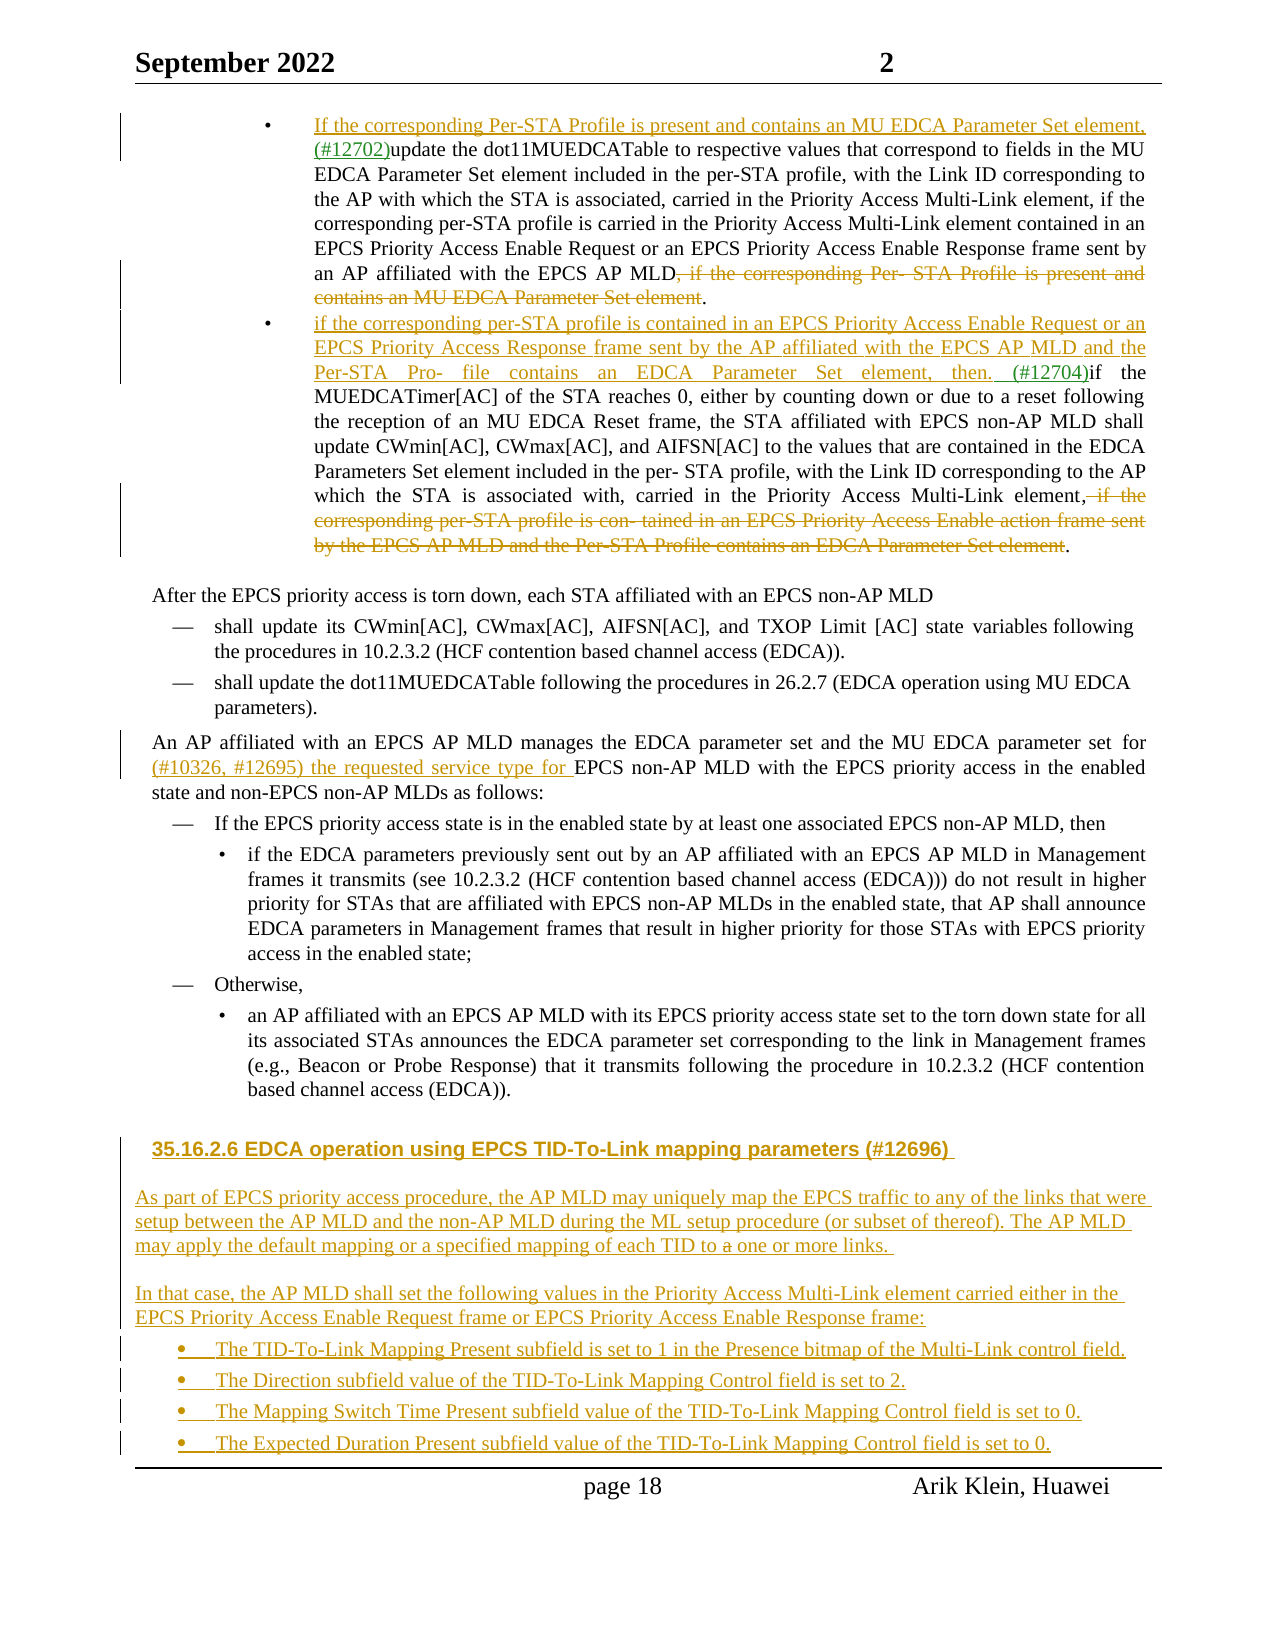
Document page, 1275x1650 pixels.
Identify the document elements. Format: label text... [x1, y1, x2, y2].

list an AP affiliated with an EPCS AP MLD with its EPCS priority access state set to the torn down state for all its associated STAs announces the EDCA parameter set corresponding to the link in Management frames (e.g., Beacon or Probe Response) that it transmits following the procedure in 10.2.3.2 (HCF contention based channel access (EDCA)). [218, 1003, 1146, 1101]
list If the EPCS priority access state is in the enabled state by at least one associated EPCS non-AP MLD, then [172, 811, 1146, 835]
text After the EPCS priority access is torn down, each STA affiliated with an EPCS non-AP MLD [152, 583, 1162, 607]
text An AP affiliated with an EPCS AP MLD manages the EDCA parameter set and the MU EDCA parameter set for EPCS non-AP MLD with the EPCS priority access in the enabled state and non-EPCS non-AP MLDs as follows: [152, 730, 1146, 804]
list (#12704)if the MUEDCATimer[AC] of the STA reaches 0, either by counting down or due to a reset following the reception of an MU EDCA Reset frame, the STA affiliated with EPCS non-AP MLD shall update CWmin[AC], CWmax[AC], and AIFSN[AC] to the values that are contained in the EDCA Parameters Set element included in the per- STA profile, with the Link ID corresponding to the AP which the STA is associated with, carried in the Priority Access Multi-Link element,. [264, 310, 1146, 557]
list Otherwise, [172, 972, 1162, 996]
list shall update its CWmin[AC], CWmax[AC], AIFSN[AC], and TXOP Limit [AC] state variables following the procedures in 10.2.3.2 (HCF contention based channel access (EDCA)). [172, 614, 1146, 663]
list (#12702)update the dot11MUEDCATable to respective values that correspond to fields in the MU EDCA Parameter Set element included in the per-STA profile, with the Link ID corresponding to the AP with which the STA is associated, carried in the Priority Access Multi-Link element, if the corresponding per-STA profile is carried in the Priority Access Multi-Link element contained in an EPCS Priority Access Enable Request or an EPCS Priority Access Enable Response frame sent by an AP affiliated with the EPCS AP MLD. [264, 112, 1146, 309]
list shall update the dot11MUEDCATable following the procedures in 26.2.7 (EDCA operation using MU EDCA parameters). [172, 670, 1146, 719]
list if the EDCA parameters previously sent out by an AP affiliated with an EPCS AP MLD in Management frames it transmits (see 10.2.3.2 (HCF contention based channel access (EDCA))) do not result in higher priority for STAs that are affiliated with EPCS non-AP MLDs in the enabled state, that AP shall announce EDCA parameters in Management frames that result in higher priority for those STAs with EPCS priority access in the enabled state; [218, 842, 1146, 965]
